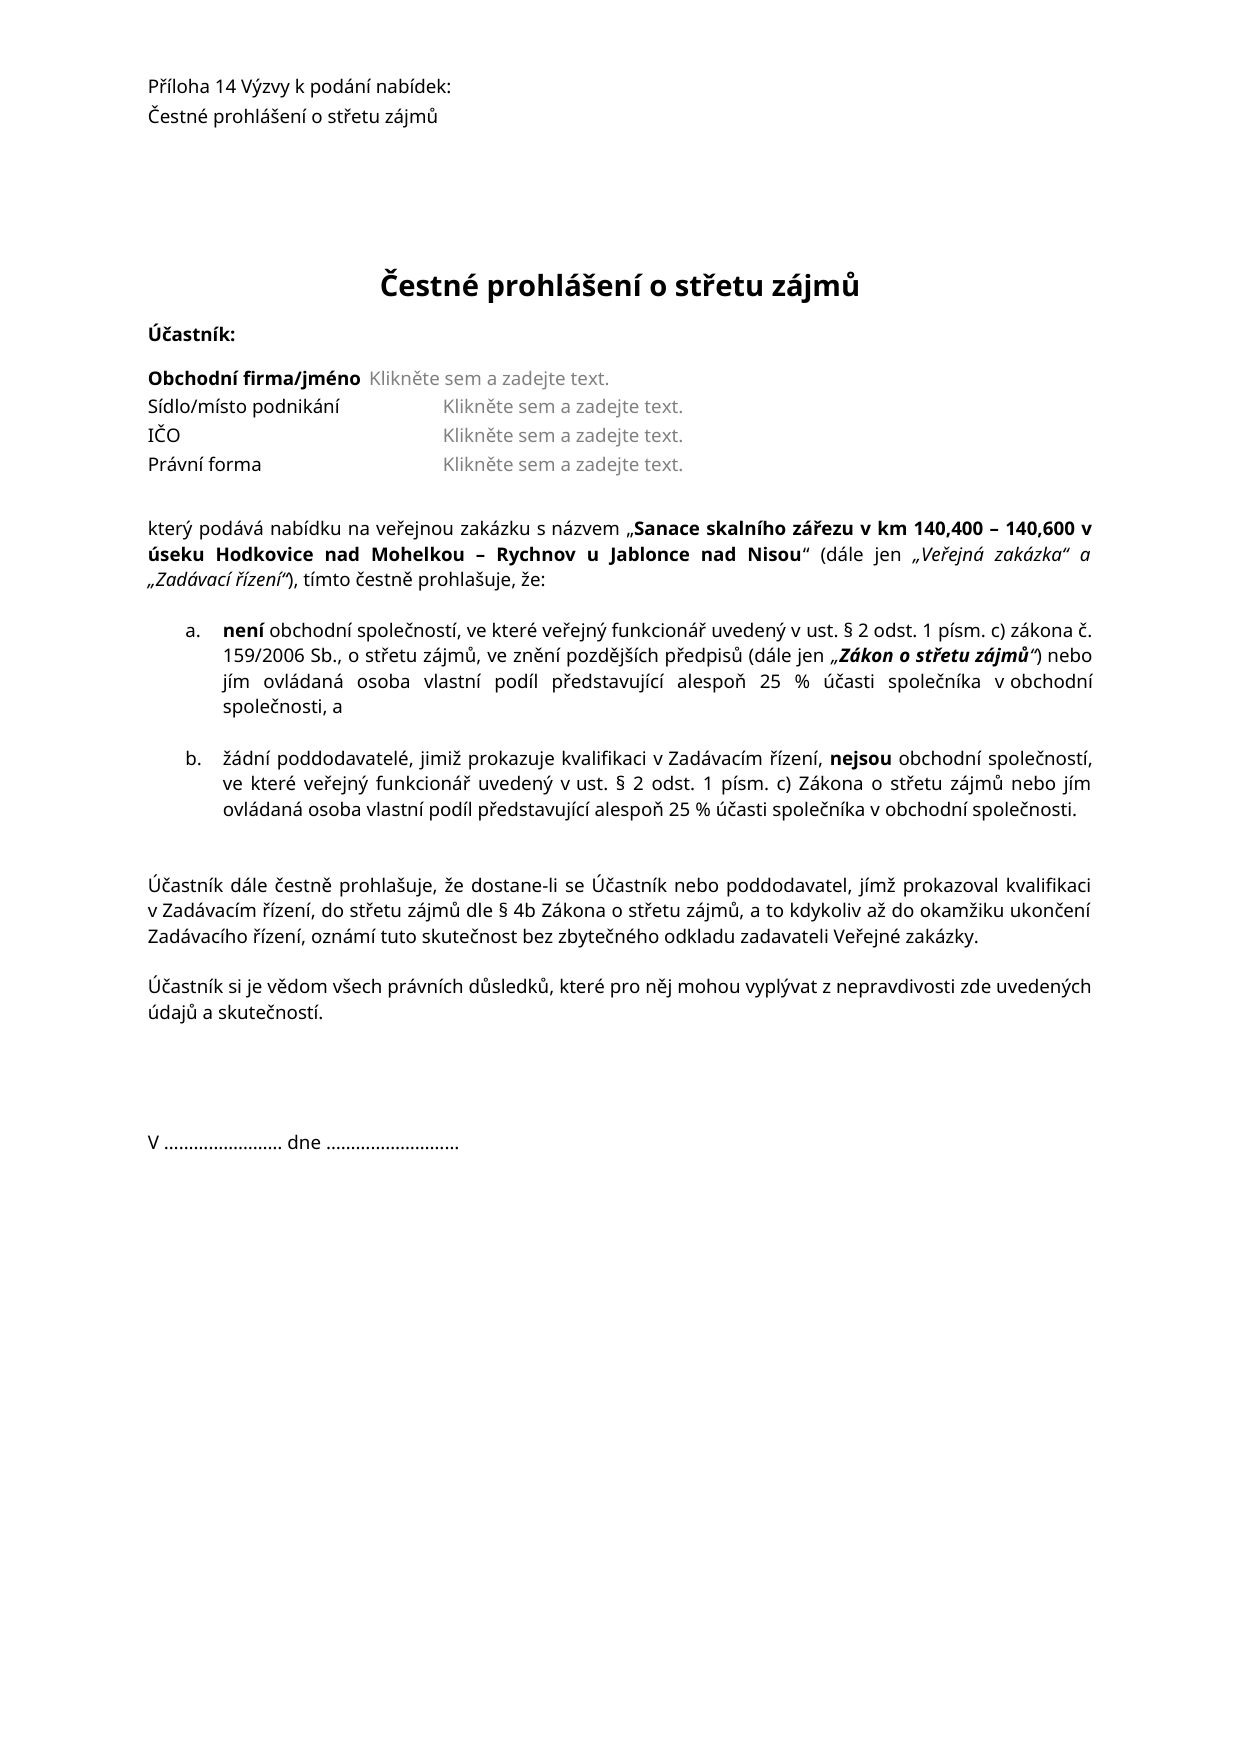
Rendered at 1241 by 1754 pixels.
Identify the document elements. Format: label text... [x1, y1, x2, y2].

text Právní forma [148, 449, 1093, 478]
text Čestné prohlášení o střetu zájmů [148, 265, 1093, 305]
text Sídlo/místo podnikání [148, 391, 1093, 420]
text Obchodní firma/jméno [148, 362, 1093, 391]
list žádní poddodavatelé, jimiž prokazuje kvalifikaci v Zadávacím řízení, nejsou obchodní společností, ve které veřejný funkcionář uvedený v ust. § 2 odst. 1 písm. c) Zákona o střetu zájmů nebo jím ovládaná osoba vlastní podíl představující alespoň 25 % účasti společníka v obchodní společnosti. [185, 745, 1093, 821]
text IČO [148, 420, 1093, 449]
list není obchodní společností, ve které veřejný funkcionář uvedený v ust. § 2 odst. 1 písm. c) zákona č. 159/2006 Sb., o střetu zájmů, ve znění pozdějších předpisů (dále jen „Zákon o střetu zájmů“) nebo jím ovládaná osoba vlastní podíl představující alespoň 25 % účasti společníka v obchodní společnosti, a [185, 617, 1093, 719]
text Účastník dále čestně prohlašuje, že dostane-li se Účastník nebo poddodavatel, jímž prokazoval kvalifikaci v Zadávacím řízení, do střetu zájmů dle § 4b Zákona o střetu zájmů, a to kdykoliv až do okamžiku ukončení Zadávacího řízení, oznámí tuto skutečnost bez zbytečného odkladu zadavateli Veřejné zakázky. [148, 872, 1093, 948]
text V …………………… dne ……………………… [148, 1126, 1092, 1155]
text Účastník si je vědom všech právních důsledků, které pro něj mohou vyplývat z nepravdivosti zde uvedených údajů a skutečností. [148, 973, 1093, 1024]
text který podává nabídku na veřejnou zakázku s názvem „Sanace skalního zářezu v km 140,400 – 140,600 v úseku Hodkovice nad Mohelkou – Rychnov u Jablonce nad Nisou“ (dále jen „Veřejná zakázka“ a „Zadávací řízení“), tímto čestně prohlašuje, že: [148, 516, 1093, 592]
text Účastník: [148, 321, 1093, 347]
